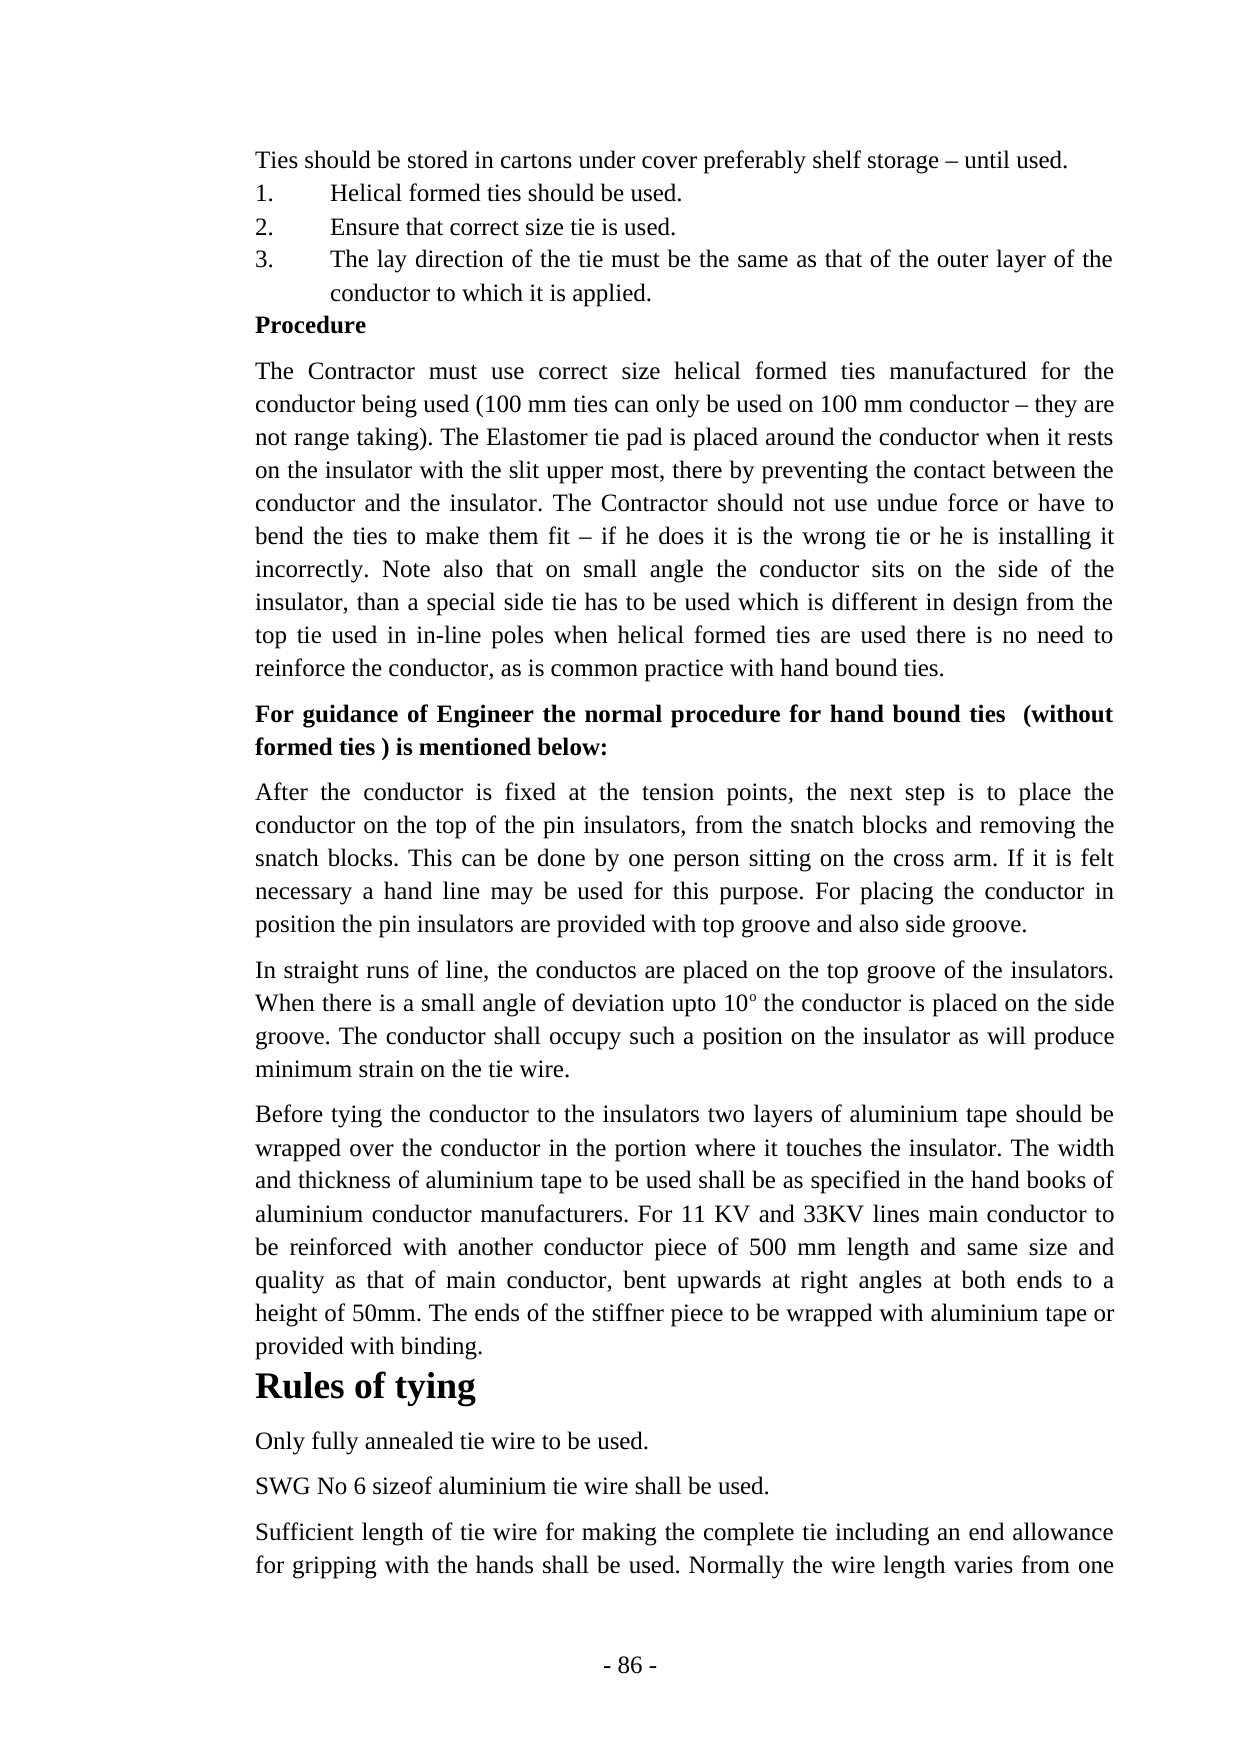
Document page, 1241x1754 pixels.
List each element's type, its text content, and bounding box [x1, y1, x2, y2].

text 3. The lay direction of the tie must be the same as that of the outer layer of the conductor to which it is applied. [255, 244, 1115, 306]
text After the conductor is fixed at the tension points, the next step is to place the conductor on the top of the pin insulators, from the snatch blocks and removing the snatch blocks. This can be done by one person sitting on the cross arm. If it is felt necessary a hand line may be used for this purpose. For placing the conductor in position the pin insulators are provided with top groove and also side groove. [255, 777, 1115, 938]
text The Contractor must use correct size helical formed ties manufactured for the conductor being used (100 mm ties can only be used on 100 mm conductor – they are not range taking). The Elastomer tie pad is placed around the conductor when it rests on the insulator with the slit upper most, there by preventing the contact between the conductor and the insulator. The Contractor should not use undue force or have to bend the ties to make them fit – if he does it is the wrong tie or he is installing it incorrectly. Note also that on small angle the conductor sits on the side of the insulator, than a special side tie has to be used which is different in design from the top tie used in in-line poles when helical formed ties are used there is no need to reinforce the conductor, as is common practice with hand bound ties. [255, 356, 1115, 682]
text Before tying the conductor to the insulators two layers of aluminium tape should be wrapped over the conductor in the portion where it touches the insulator. The width and thickness of aluminium tape to be used shall be as specified in the hand books of aluminium conductor manufacturers. For 11 KV and 33KV lines main conductor to be reinforced with another conductor piece of 500 mm length and same size and quality as that of main conductor, bent upwards at right angles at both ends to a height of 50mm. The ends of the stiffner piece to be wrapped with aluminium tape or provided with binding. [255, 1099, 1115, 1359]
subtitle Rules of tying [180, 1364, 1115, 1407]
text Only fully annealed tie wire to be used. [255, 1426, 1115, 1454]
text In straight runs of line, the conductos are placed on the top groove of the insulators. When there is a small angle of deviation upto 10o the conductor is placed on the side groove. The conductor shall occupy such a position on the insulator as will produce minimum strain on the tie wire. [255, 955, 1115, 1083]
text For guidance of Engineer the normal procedure for hand bound ties (without formed ties ) is mentioned below: [255, 699, 1115, 761]
text Ties should be stored in cartons under cover preferably shelf storage – until used. [180, 146, 1115, 174]
text SWG No 6 sizeof aluminium tie wire shall be used. [255, 1471, 1115, 1500]
text 1. Helical formed ties should be used. [180, 178, 1115, 207]
text 2. Ensure that correct size tie is used. [180, 212, 1115, 240]
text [255, 1517, 1115, 1579]
subtitle Procedure [255, 311, 1115, 339]
